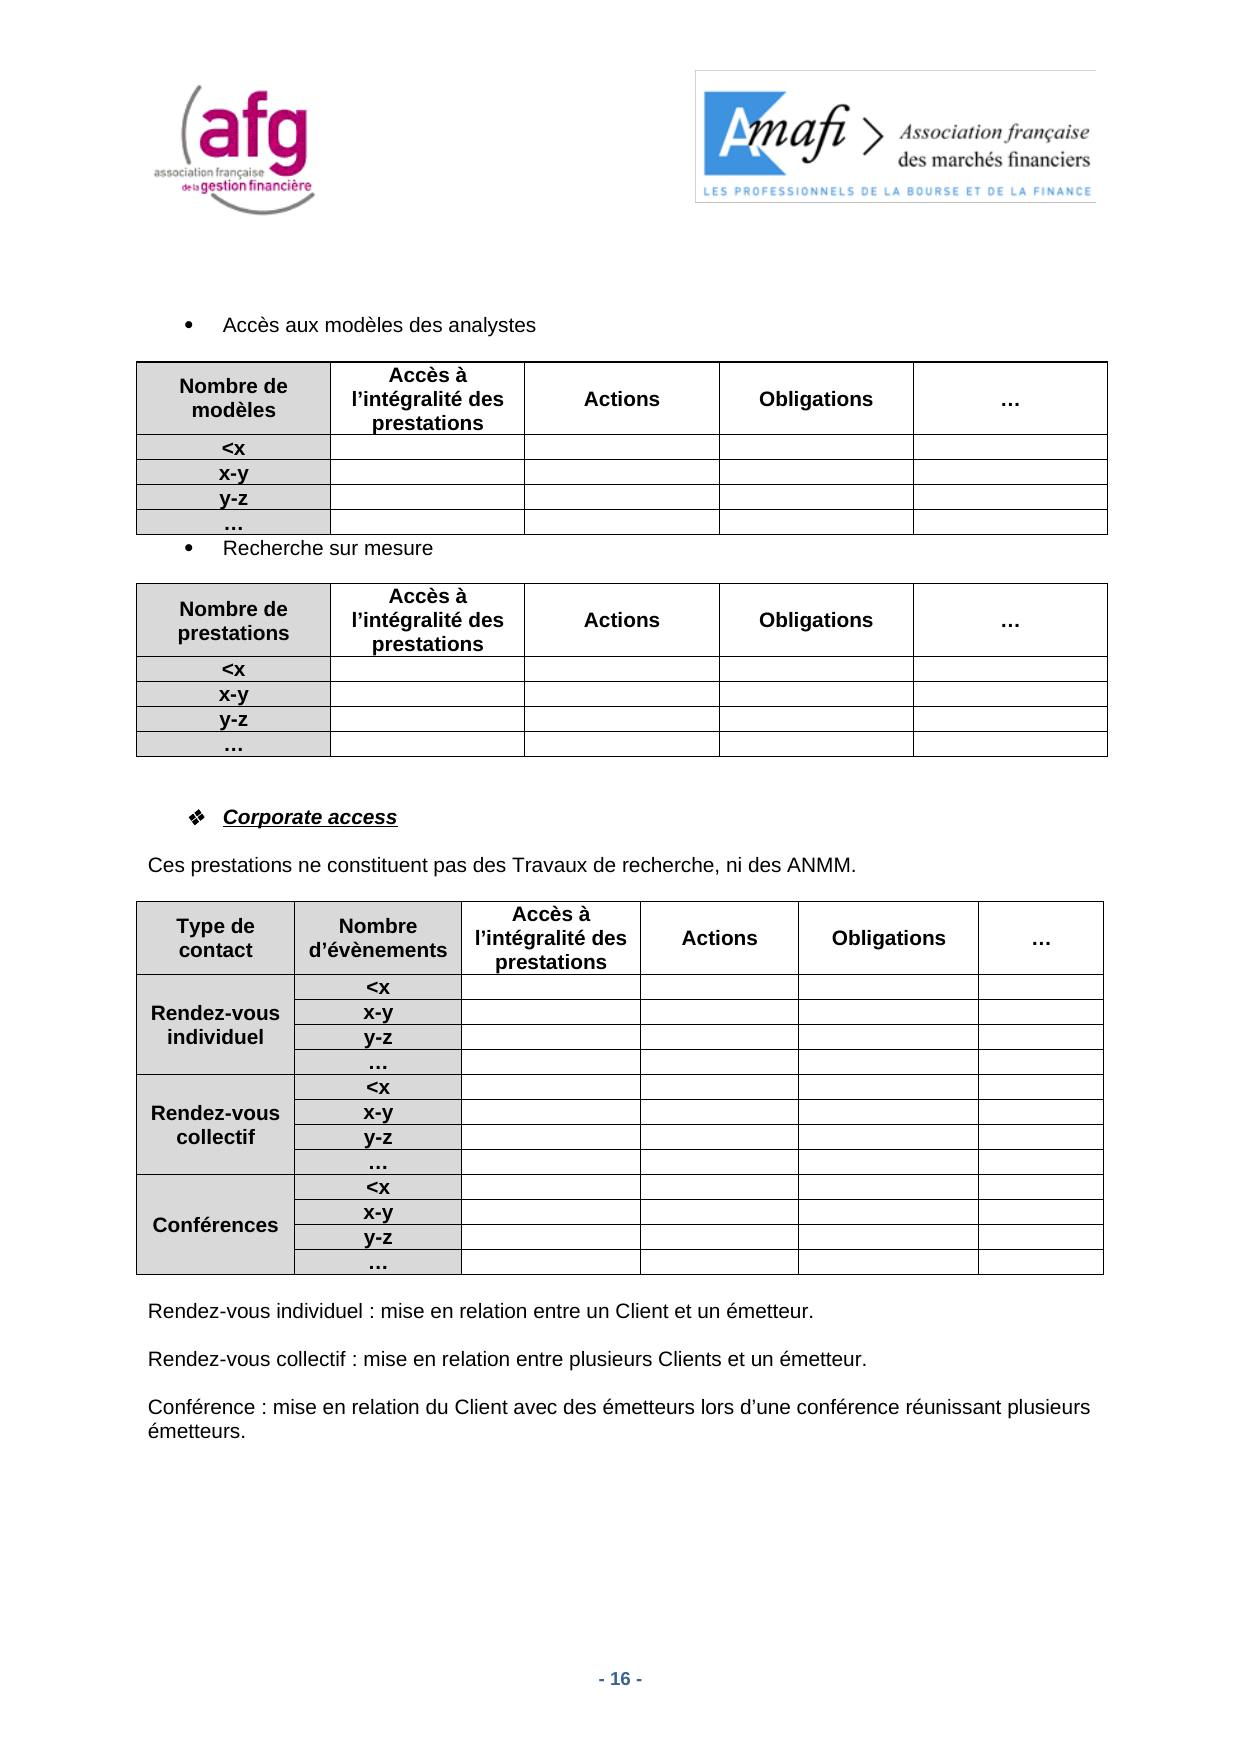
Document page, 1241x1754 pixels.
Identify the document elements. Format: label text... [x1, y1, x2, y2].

table_cell [914, 485, 1107, 509]
table_cell [979, 1000, 1103, 1024]
table_cell [462, 1125, 640, 1149]
table_cell [979, 1175, 1103, 1199]
table_cell y-z [295, 1225, 461, 1249]
table_cell [641, 975, 798, 999]
table_cell [641, 1200, 798, 1224]
table_cell Conférences [137, 1175, 294, 1274]
table_cell [641, 1000, 798, 1024]
table_header Nombre de prestations [137, 584, 330, 656]
table_cell [525, 732, 719, 756]
table_cell x-y [137, 460, 330, 484]
table_cell Rendez-vous collectif [137, 1075, 294, 1174]
table_cell … [137, 732, 330, 756]
table_header Accès à l’intégralité des prestations [331, 584, 524, 656]
table_cell [641, 1250, 798, 1274]
table_cell [331, 510, 524, 534]
table_cell [799, 1000, 978, 1024]
table_cell [331, 657, 524, 681]
table_header Nombre de modèles [137, 363, 330, 434]
table_cell [462, 1175, 640, 1199]
table_cell <x [295, 1175, 461, 1199]
table_cell [331, 707, 524, 731]
table_cell [799, 975, 978, 999]
table_cell [525, 485, 719, 509]
table_header … [914, 584, 1107, 656]
table_cell [720, 657, 913, 681]
table_cell [462, 1200, 640, 1224]
table_cell y-z [137, 707, 330, 731]
table_cell [720, 460, 913, 484]
table_cell [720, 435, 913, 459]
table_cell [720, 510, 913, 534]
table_cell [525, 435, 719, 459]
table_cell [462, 1100, 640, 1124]
table_cell [525, 657, 719, 681]
table_cell [914, 707, 1107, 731]
table_cell [799, 1175, 978, 1199]
table_cell [979, 975, 1103, 999]
table_cell [914, 460, 1107, 484]
picture [136, 29, 383, 275]
table_cell [525, 707, 719, 731]
list Corporate access [185, 805, 1092, 829]
table_cell [979, 1025, 1103, 1049]
table_cell [331, 732, 524, 756]
table_cell [914, 732, 1107, 756]
table_cell [799, 1250, 978, 1274]
table_header Type de contact [137, 902, 294, 974]
table_cell y-z [295, 1025, 461, 1049]
table_cell [641, 1150, 798, 1174]
table_header Obligations [720, 363, 913, 434]
table_cell x-y [137, 682, 330, 706]
table_cell <x [295, 1075, 461, 1099]
table_cell [799, 1225, 978, 1249]
table_cell x-y [295, 1100, 461, 1124]
table_header Actions [641, 902, 798, 974]
table_cell [979, 1050, 1103, 1074]
text Rendez-vous collectif : mise en relation entre plusieurs Clients et un émetteur. [148, 1347, 1092, 1371]
table_cell y-z [295, 1125, 461, 1149]
table_header … [979, 902, 1103, 974]
table_cell x-y [295, 1200, 461, 1224]
table_cell [525, 510, 719, 534]
table_cell … [295, 1050, 461, 1074]
table_cell [799, 1200, 978, 1224]
table_cell <x [137, 657, 330, 681]
table_cell x-y [295, 1000, 461, 1024]
table_cell [799, 1075, 978, 1099]
table_header … [914, 363, 1107, 434]
table_cell [799, 1100, 978, 1124]
table_cell [331, 485, 524, 509]
table_cell [914, 435, 1107, 459]
table_cell [914, 682, 1107, 706]
table_header Nombre d’évènements [295, 902, 461, 974]
table_cell <x [295, 975, 461, 999]
table_cell [462, 1000, 640, 1024]
table_cell [331, 682, 524, 706]
table_cell [799, 1150, 978, 1174]
table_cell [462, 1025, 640, 1049]
table_cell [462, 1150, 640, 1174]
table_cell [979, 1075, 1103, 1099]
table_header Actions [525, 584, 719, 656]
table_cell [720, 732, 913, 756]
table_cell [799, 1050, 978, 1074]
table_header Accès à l’intégralité des prestations [462, 902, 640, 974]
table_cell [462, 1225, 640, 1249]
table_cell [799, 1125, 978, 1149]
table_cell [979, 1250, 1103, 1274]
table_cell [979, 1200, 1103, 1224]
table_cell [462, 1250, 640, 1274]
table_cell … [295, 1150, 461, 1174]
list Accès aux modèles des analystes [185, 313, 1092, 337]
text Rendez-vous individuel : mise en relation entre un Client et un émetteur. [148, 1299, 1092, 1323]
table_cell [641, 1125, 798, 1149]
table_cell … [295, 1250, 461, 1274]
table_cell [720, 682, 913, 706]
table_cell [462, 975, 640, 999]
table_cell [914, 657, 1107, 681]
table_cell [979, 1150, 1103, 1174]
table_cell [641, 1025, 798, 1049]
text Conférence : mise en relation du Client avec des émetteurs lors d’une conférence réunissant plusieurs émetteurs. [148, 1395, 1092, 1443]
table_cell [914, 510, 1107, 534]
table_cell [331, 435, 524, 459]
table_cell [462, 1075, 640, 1099]
table_header Actions [525, 363, 719, 434]
table_cell [525, 682, 719, 706]
table_cell [799, 1025, 978, 1049]
table_cell <x [137, 435, 330, 459]
table_cell Rendez-vous individuel [137, 975, 294, 1074]
table_cell [462, 1050, 640, 1074]
table_header Obligations [799, 902, 978, 974]
table_cell [979, 1125, 1103, 1149]
table_cell [979, 1225, 1103, 1249]
table_cell [331, 460, 524, 484]
table_cell [641, 1075, 798, 1099]
table_cell [979, 1100, 1103, 1124]
table_cell [720, 707, 913, 731]
table_cell [641, 1100, 798, 1124]
table_cell [525, 460, 719, 484]
table_cell [720, 485, 913, 509]
table_cell [641, 1050, 798, 1074]
table_cell … [137, 510, 330, 534]
list Recherche sur mesure [185, 535, 1092, 559]
table_header Obligations [720, 584, 913, 656]
table_cell [641, 1225, 798, 1249]
text Ces prestations ne constituent pas des Travaux de recherche, ni des ANMM. [148, 853, 1092, 877]
table_header Accès à l’intégralité des prestations [331, 363, 524, 434]
table_cell [641, 1175, 798, 1199]
table_cell y-z [137, 485, 330, 509]
